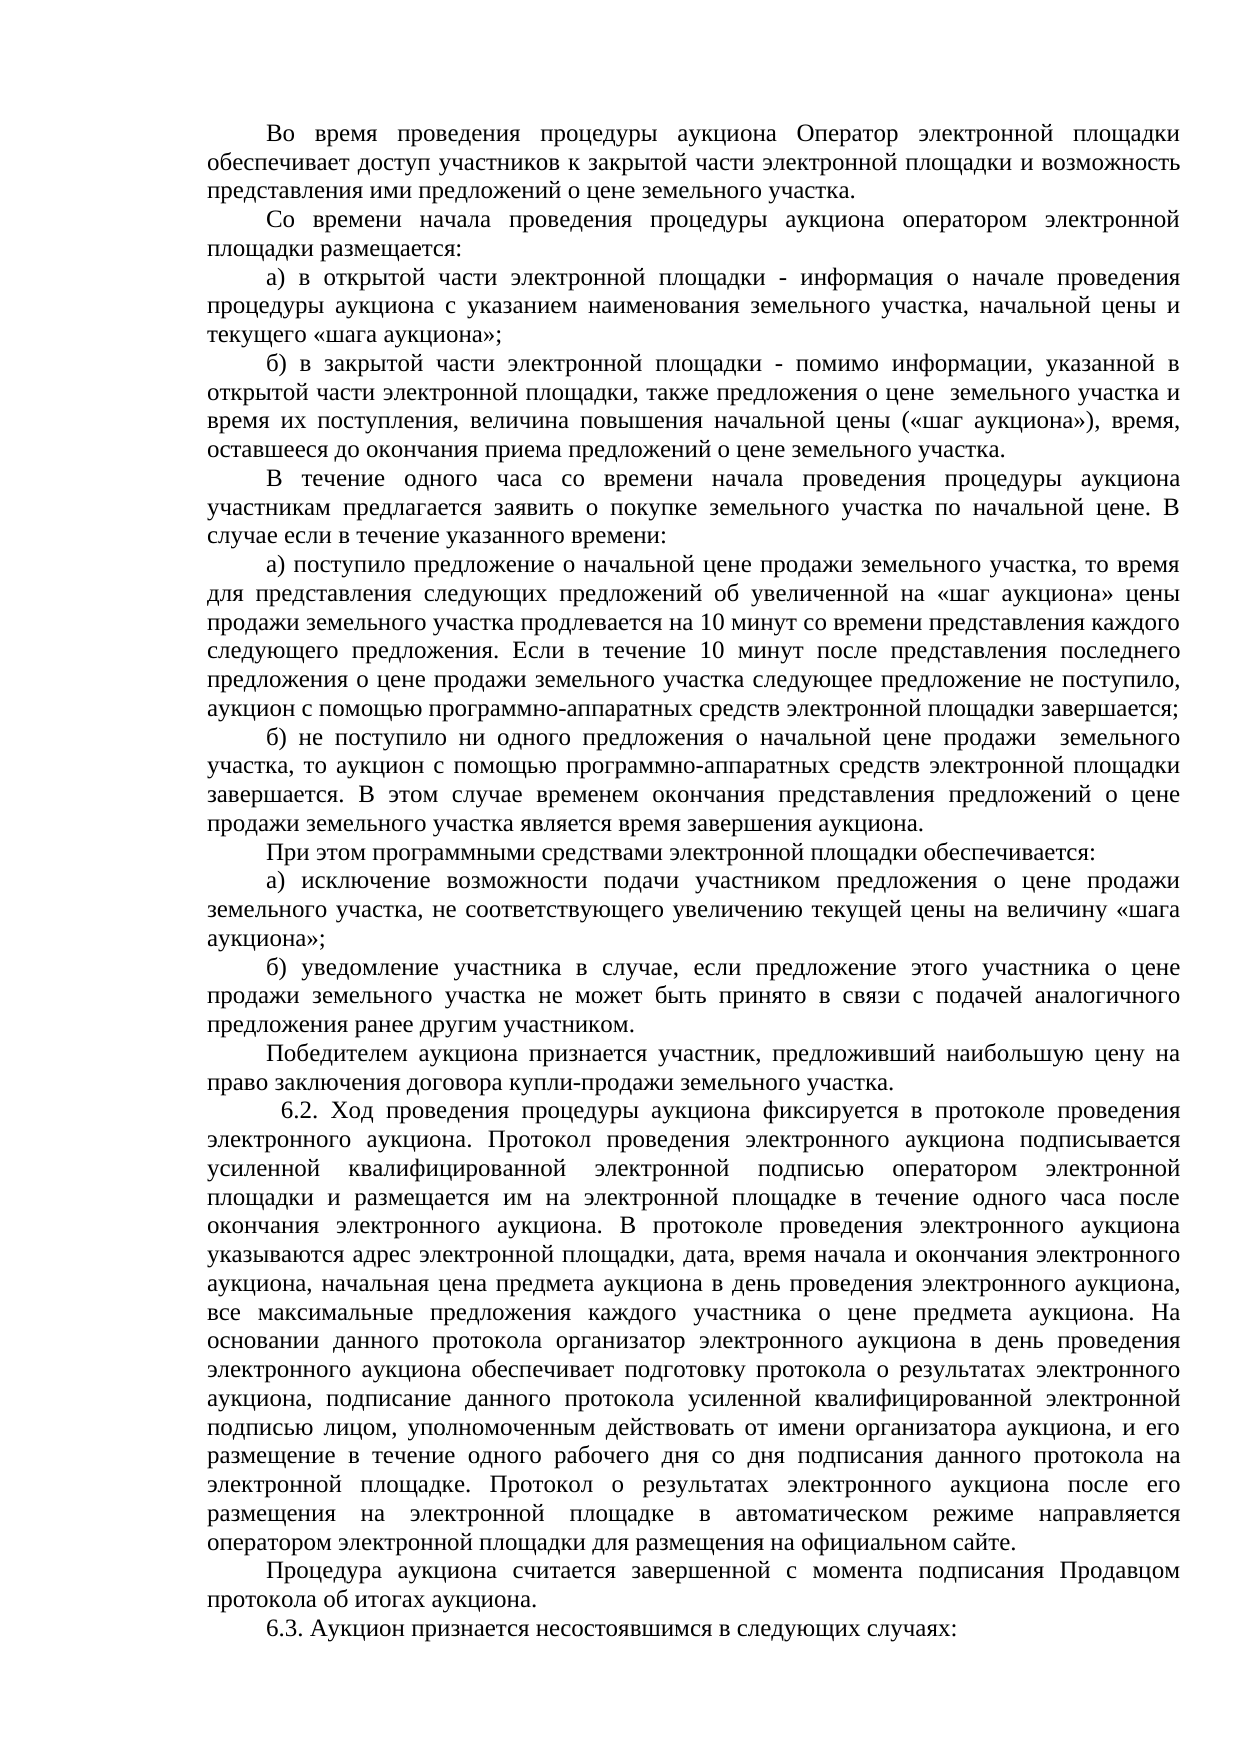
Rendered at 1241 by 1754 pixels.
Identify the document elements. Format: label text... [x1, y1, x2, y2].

text б) не поступило ни одного предложения о начальной цене продажи земельного участка, то аукцион с помощью программно-аппаратных средств электронной площадки завершается. В этом случае временем окончания представления предложений о цене продажи земельного участка является время завершения аукциона. [207, 722, 1181, 837]
text В течение одного часа со времени начала проведения процедуры аукциона участникам предлагается заявить о покупке земельного участка по начальной цене. В случае если в течение указанного времени: [207, 463, 1181, 549]
text 6.3. Аукцион признается несостоявшимся в следующих случаях: [207, 1613, 1181, 1642]
text б) уведомление участника в случае, если предложение этого участника о цене продажи земельного участка не может быть принято в связи с подачей аналогичного предложения ранее другим участником. [207, 952, 1181, 1038]
text а) в открытой части электронной площадки - информация о начале проведения процедуры аукциона с указанием наименования земельного участка, начальной цены и текущего «шага аукциона»; [207, 262, 1181, 348]
text а) поступило предложение о начальной цене продажи земельного участка, то время для представления следующих предложений об увеличенной на «шаг аукциона» цены продажи земельного участка продлевается на 10 минут со времени представления каждого следующего предложения. Если в течение 10 минут после представления последнего предложения о цене продажи земельного участка следующее предложение не поступило, аукцион с помощью программно-аппаратных средств электронной площадки завершается; [207, 549, 1181, 722]
text Победителем аукциона признается участник, предложивший наибольшую цену на право заключения договора купли-продажи земельного участка. [207, 1038, 1181, 1096]
text б) в закрытой части электронной площадки - помимо информации, указанной в открытой части электронной площадки, также предложения о цене земельного участка и время их поступления, величина повышения начальной цены («шаг аукциона»), время, оставшееся до окончания приема предложений о цене земельного участка. [207, 348, 1181, 463]
text 6.2. Ход проведения процедуры аукциона фиксируется в протоколе проведения электронного аукциона. Протокол проведения электронного аукциона подписывается усиленной квалифицированной электронной подписью оператором электронной площадки и размещается им на электронной площадке в течение одного часа после окончания электронного аукциона. В протоколе проведения электронного аукциона указываются адрес электронной площадки, дата, время начала и окончания электронного аукциона, начальная цена предмета аукциона в день проведения электронного аукциона, все максимальные предложения каждого участника о цене предмета аукциона. На основании данного протокола организатор электронного аукциона в день проведения электронного аукциона обеспечивает подготовку протокола о результатах электронного аукциона, подписание данного протокола усиленной квалифицированной электронной подписью лицом, уполномоченным действовать от имени организатора аукциона, и его размещение в течение одного рабочего дня со дня подписания данного протокола на электронной площадке. Протокол о результатах электронного аукциона после его размещения на электронной площадке в автоматическом режиме направляется оператором электронной площадки для размещения на официальном сайте. [207, 1096, 1181, 1556]
text а) исключение возможности подачи участником предложения о цене продажи земельного участка, не соответствующего увеличению текущей цены на величину «шага аукциона»; [207, 866, 1181, 952]
text Процедура аукциона считается завершенной с момента подписания Продавцом протокола об итогах аукциона. [207, 1556, 1181, 1613]
text Со времени начала проведения процедуры аукциона оператором электронной площадки размещается: [207, 204, 1181, 262]
text При этом программными средствами электронной площадки обеспечивается: [207, 837, 1181, 866]
text Во время проведения процедуры аукциона Оператор электронной площадки обеспечивает доступ участников к закрытой части электронной площадки и возможность представления ими предложений о цене земельного участка. [207, 118, 1181, 204]
